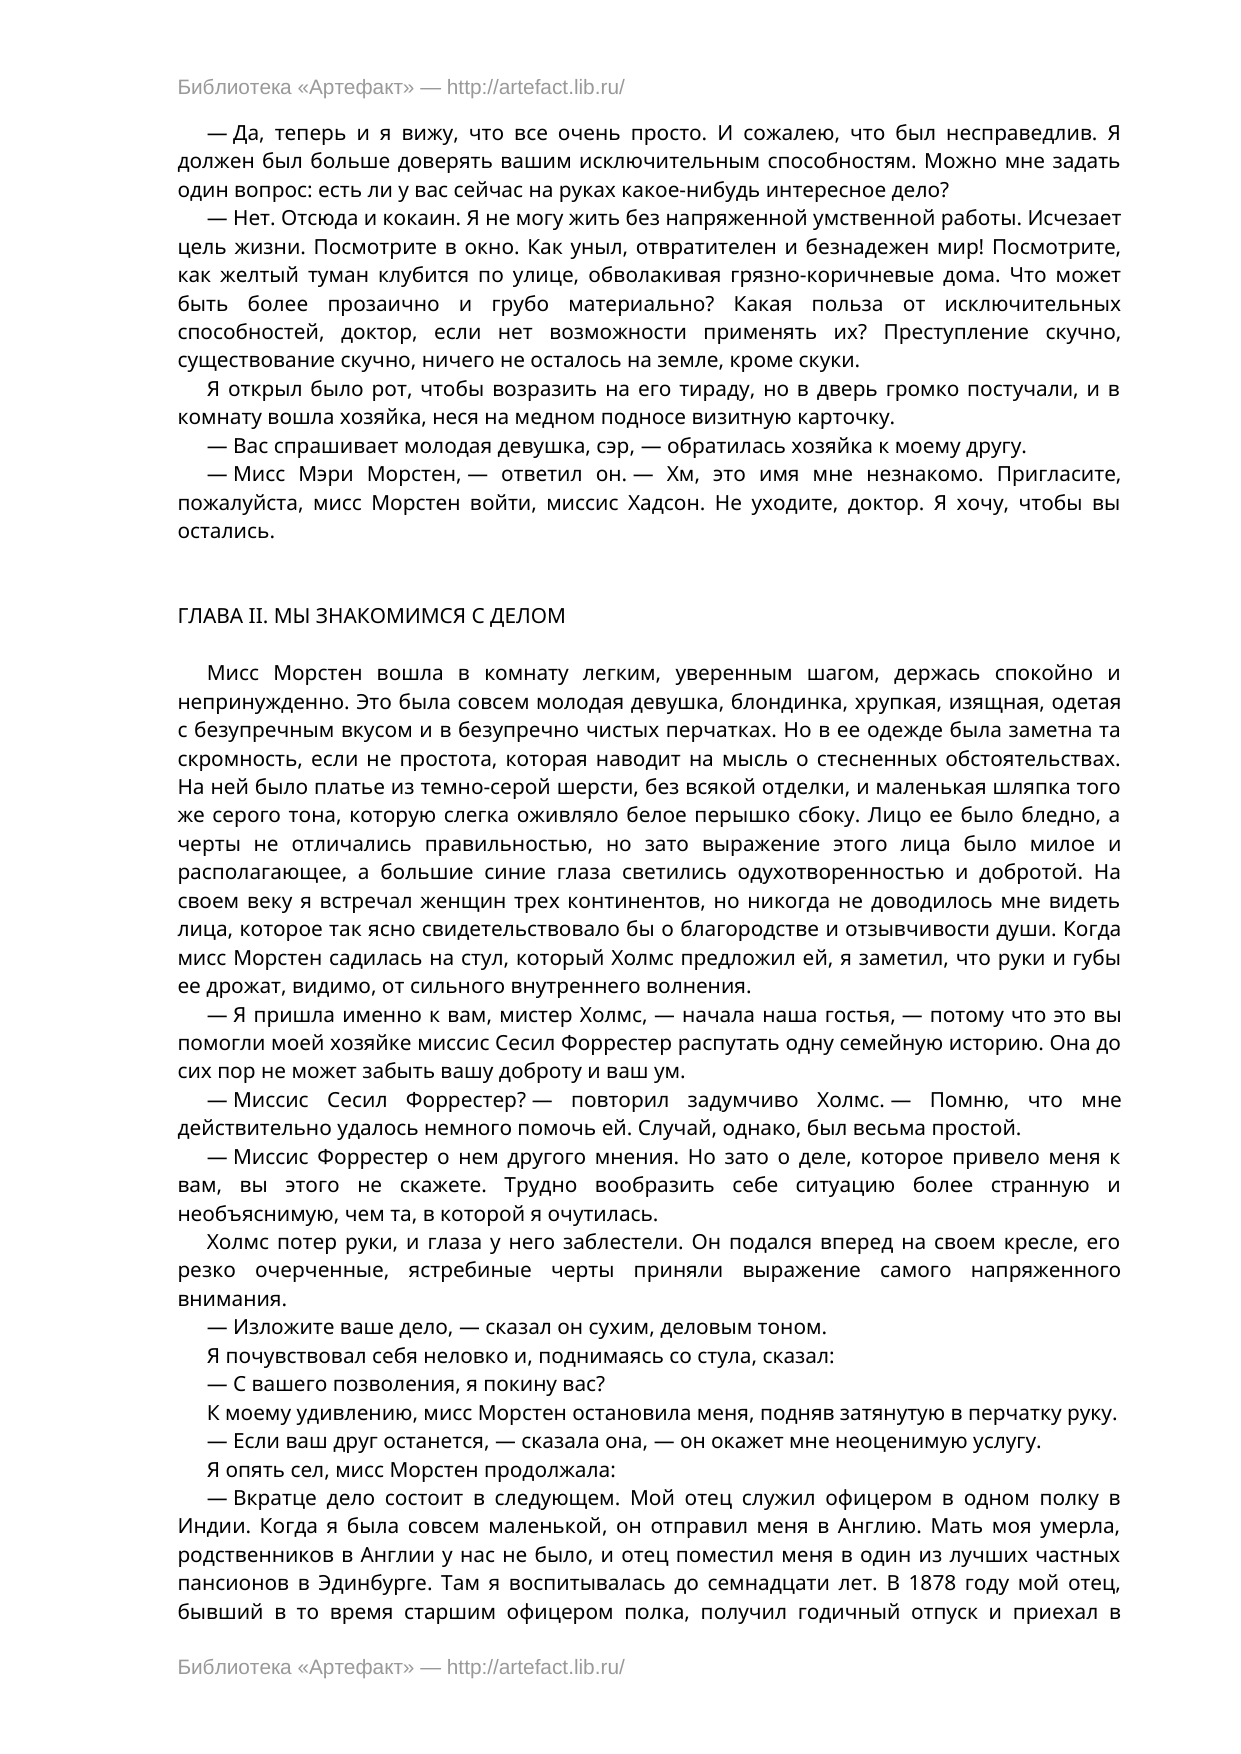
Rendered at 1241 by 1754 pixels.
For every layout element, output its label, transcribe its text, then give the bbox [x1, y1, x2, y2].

text — Вас спрашивает молодая девушка, сэр, — обратилась хозяйка к моему другу. [177, 431, 1122, 459]
text — Изложите ваше дело, — сказал он сухим, деловым тоном. [177, 1312, 1122, 1341]
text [177, 1483, 1122, 1625]
text Я почувствовал себя неловко и, поднимаясь со стула, сказал: [177, 1341, 1122, 1369]
text — Если ваш друг останется, — сказала она, — он окажет мне неоценимую услугу. [177, 1426, 1122, 1455]
text Мисс Морстен вошла в комнату легким, уверенным шагом, держась спокойно и непринужденно. Это была совсем молодая девушка, блондинка, хрупкая, изящная, одетая с безупречным вкусом и в безупречно чистых перчатках. Но в ее одежде была заметна та скромность, если не простота, которая наводит на мысль о стесненных обстоятельствах. На ней было платье из темно-серой шерсти, без всякой отделки, и маленькая шляпка того же серого тона, которую слегка оживляло белое перышко сбоку. Лицо ее было бледно, а черты не отличались правильностью, но зато выражение этого лица было милое и располагающее, а большие синие глаза светились одухотворенностью и добротой. На своем веку я встречал женщин трех континентов, но никогда не доводилось мне видеть лица, которое так ясно свидетельствовало бы о благородстве и отзывчивости души. Когда мисс Морстен садилась на стул, который Холмс предложил ей, я заметил, что руки и губы ее дрожат, видимо, от сильного внутреннего волнения. [177, 658, 1122, 1000]
text Холмс потер руки, и глаза у него заблестели. Он подался вперед на своем кресле, его резко очерченные, ястребиные черты приняли выражение самого напряженного внимания. [177, 1227, 1122, 1312]
text — Нет. Отсюда и кокаин. Я не могу жить без напряженной умственной работы. Исчезает цель жизни. Посмотрите в окно. Как уныл, отвратителен и безнадежен мир! Посмотрите, как желтый туман клубится по улице, обволакивая грязно-коричневые дома. Что может быть более прозаично и грубо материально? Какая польза от исключительных способностей, доктор, если нет возможности применять их? Преступление скучно, существование скучно, ничего не осталось на земле, кроме скуки. [177, 203, 1122, 374]
text — Да, теперь и я вижу, что все очень просто. И сожалею, что был несправедлив. Я должен был больше доверять вашим исключительным способностям. Можно мне задать один вопрос: есть ли у вас сейчас на руках какое-нибудь интересное дело? [177, 118, 1122, 203]
text К моему удивлению, мисс Морстен остановила меня, подняв затянутую в перчатку руку. [177, 1398, 1122, 1426]
text — С вашего позволения, я покину вас? [177, 1369, 1122, 1398]
text Я открыл было рот, чтобы возразить на его тираду, но в дверь громко постучали, и в комнату вошла хозяйка, неся на медном подносе визитную карточку. [177, 374, 1122, 431]
text — Миссис Сесил Форрестер? — повторил задумчиво Холмс. — Помню, что мне действительно удалось немного помочь ей. Случай, однако, был весьма простой. [177, 1085, 1122, 1142]
text Я опять сел, мисс Морстен продолжала: [177, 1455, 1122, 1483]
text — Миссис Форрестер о нем другого мнения. Но зато о деле, которое привело меня к вам, вы этого не скажете. Трудно вообразить себе ситуацию более странную и необъяснимую, чем та, в которой я очутилась. [177, 1142, 1122, 1227]
text — Мисс Мэри Морстен, — ответил он. — Хм, это имя мне незнакомо. Пригласите, пожалуйста, мисс Морстен войти, миссис Хадсон. Не уходите, доктор. Я хочу, чтобы вы остались. [177, 459, 1122, 545]
text ГЛАВА II. МЫ ЗНАКОМИМСЯ С ДЕЛОМ [177, 602, 1122, 630]
text — Я пришла именно к вам, мистер Холмс, — начала наша гостья, — потому что это вы помогли моей хозяйке миссис Сесил Форрестер распутать одну семейную историю. Она до сих пор не может забыть вашу доброту и ваш ум. [177, 1000, 1122, 1085]
